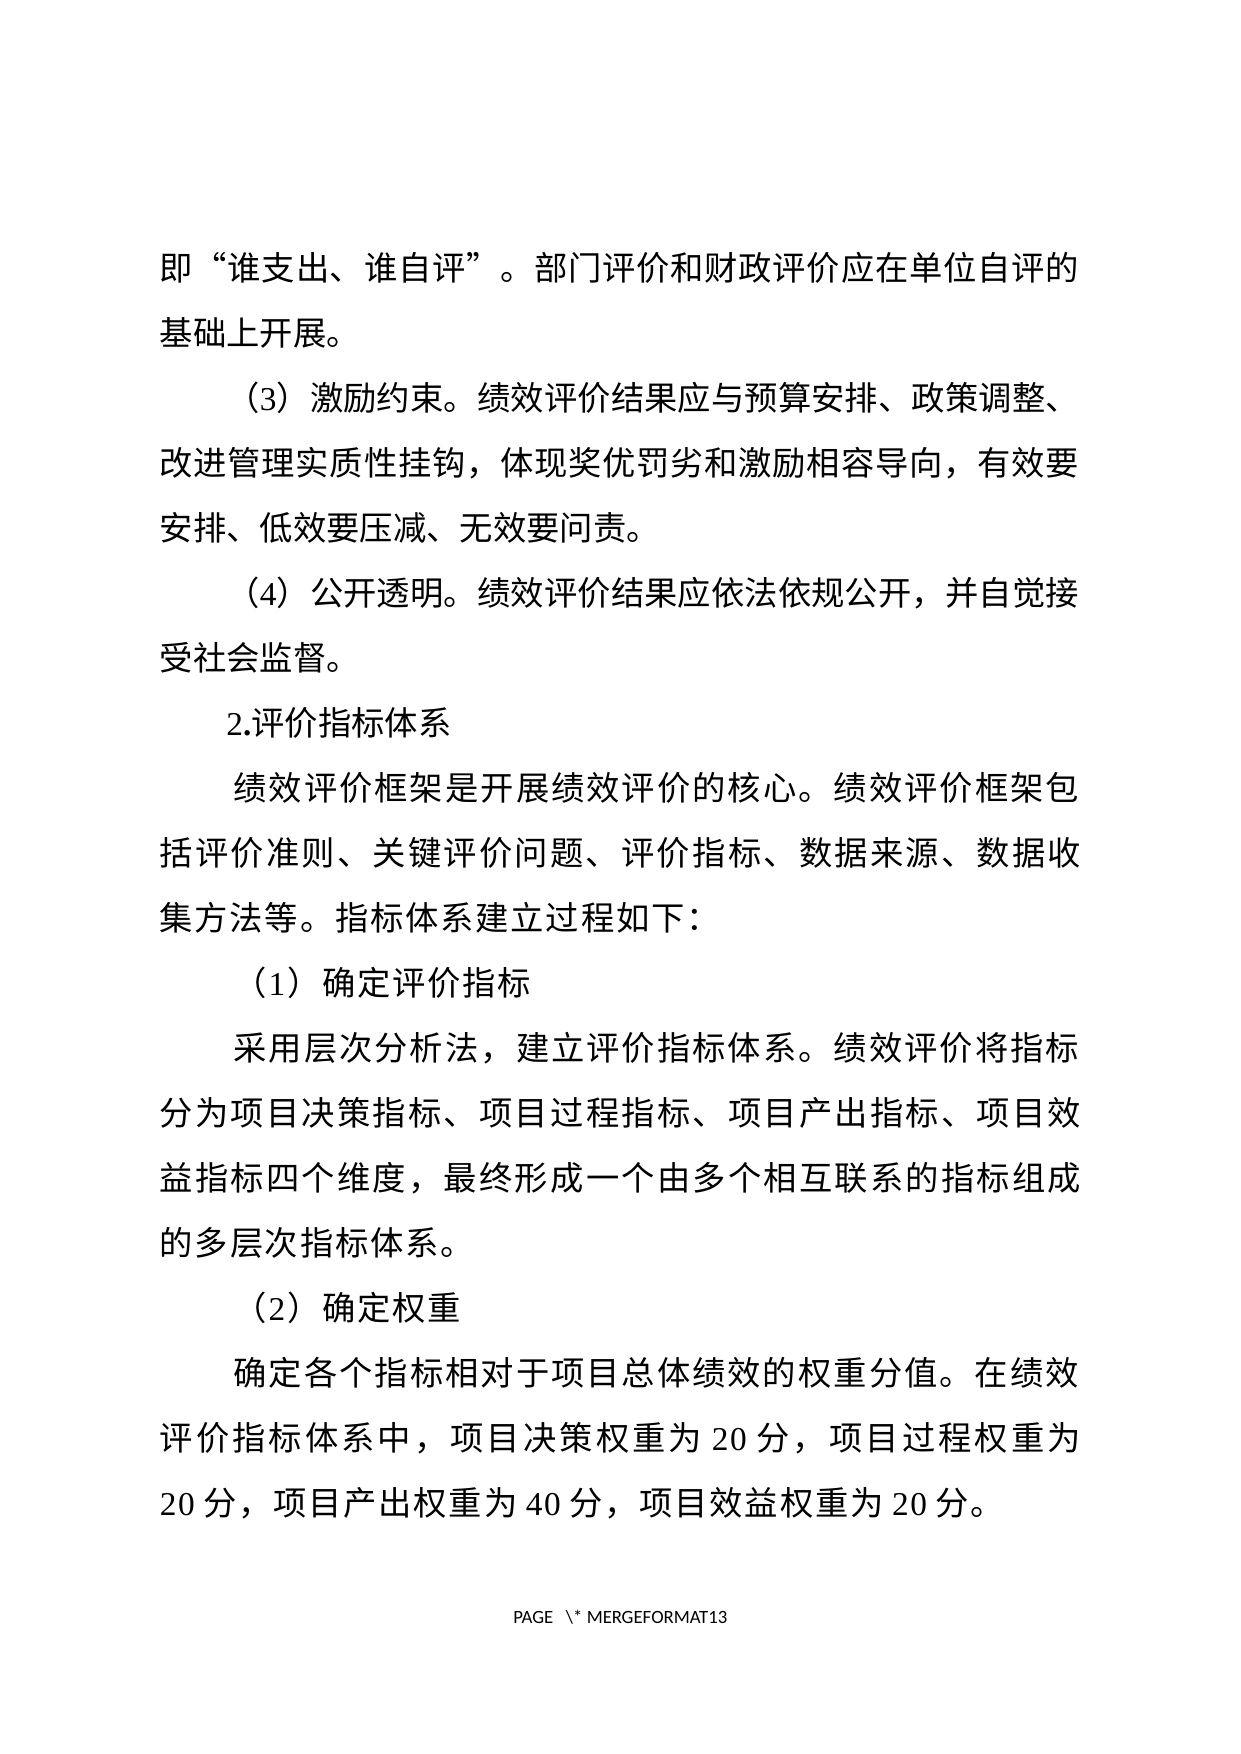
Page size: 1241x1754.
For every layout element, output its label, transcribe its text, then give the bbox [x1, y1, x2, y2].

title （3）激励约束。绩效评价结果应与预算安排、政策调整、改进管理实质性挂钩，体现奖优罚劣和激励相容导向，有效要安排、低效要压减、无效要问责。 [159, 363, 1081, 558]
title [159, 233, 1081, 363]
text 确定各个指标相对于项目总体绩效的权重分值。在绩效评价指标体系中，项目决策权重为20分，项目过程权重为20分，项目产出权重为40分，项目效益权重为20分。 [159, 1338, 1081, 1533]
text （2）确定权重 [159, 1273, 1081, 1338]
title 2.评价指标体系 [159, 688, 1081, 753]
title （4）公开透明。绩效评价结果应依法依规公开，并自觉接受社会监督。 [159, 558, 1081, 688]
text （1）确定评价指标 [159, 948, 1081, 1013]
text 绩效评价框架是开展绩效评价的核心。绩效评价框架包括评价准则、关键评价问题、评价指标、数据来源、数据收集方法等。指标体系建立过程如下： [159, 753, 1081, 948]
text 采用层次分析法，建立评价指标体系。绩效评价将指标分为项目决策指标、项目过程指标、项目产出指标、项目效益指标四个维度，最终形成一个由多个相互联系的指标组成的多层次指标体系。 [159, 1013, 1081, 1273]
